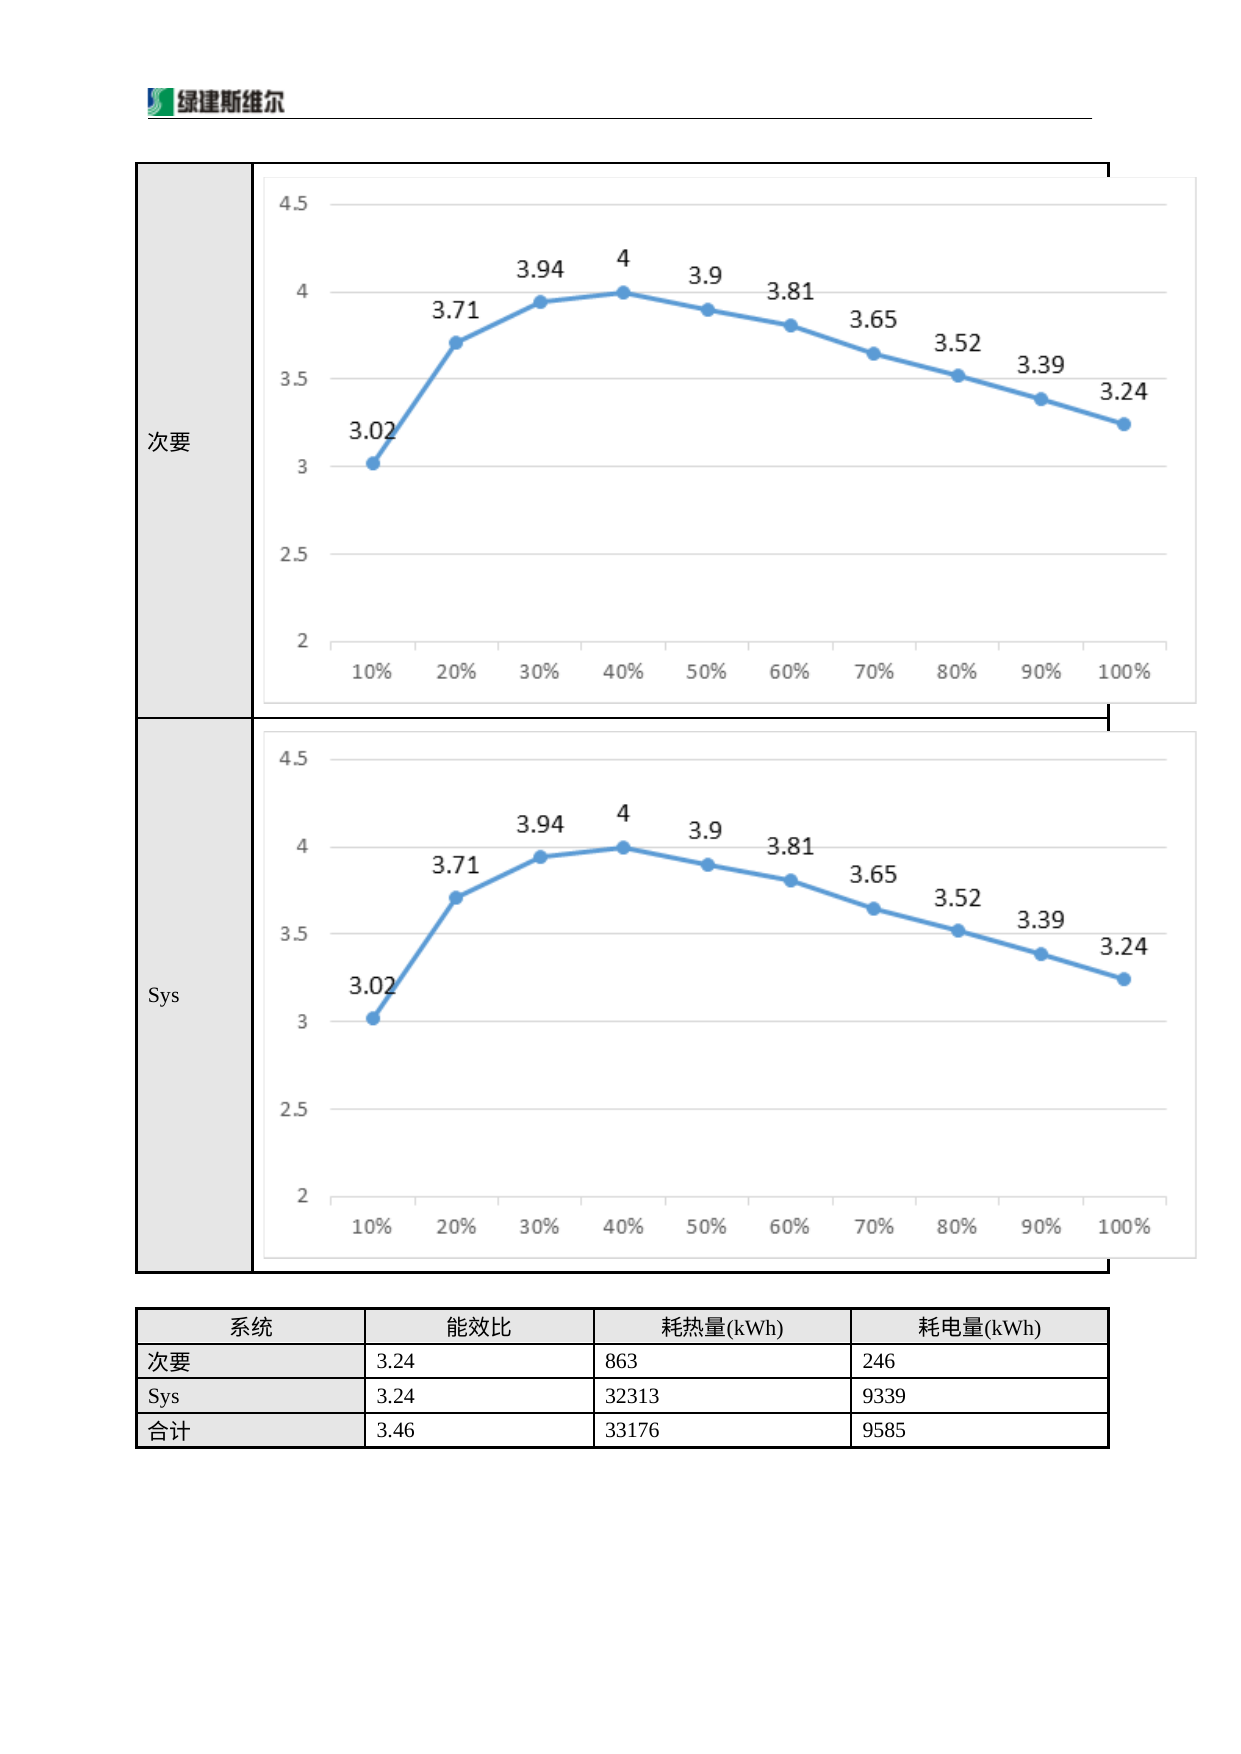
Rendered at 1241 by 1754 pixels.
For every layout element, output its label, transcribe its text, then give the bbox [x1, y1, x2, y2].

table_cell 246 [852, 1345, 1107, 1377]
table_header 耗电量(kWh) [852, 1310, 1107, 1342]
table_cell Sys [138, 1379, 364, 1412]
picture [147, 88, 288, 116]
picture [263, 731, 1197, 1259]
table_cell [254, 719, 1107, 1271]
table_cell 3.24 [366, 1345, 593, 1377]
table_header 系统 [138, 1310, 364, 1342]
table_cell 次要 [138, 1345, 364, 1377]
picture [263, 177, 1197, 704]
table_cell 9339 [852, 1379, 1107, 1412]
table_cell 3.24 [366, 1379, 593, 1412]
table_header 能效比 [366, 1310, 593, 1342]
table_cell 863 [595, 1345, 850, 1377]
table_cell 次要 [138, 164, 251, 717]
table_cell 33176 [595, 1414, 850, 1446]
table_cell 3.46 [366, 1414, 593, 1446]
table_cell 9585 [852, 1414, 1107, 1446]
table_cell Sys [138, 719, 251, 1271]
table_cell [254, 164, 1107, 717]
table_cell 合计 [138, 1414, 364, 1446]
table_cell 32313 [595, 1379, 850, 1412]
table_header 耗热量(kWh) [595, 1310, 850, 1342]
